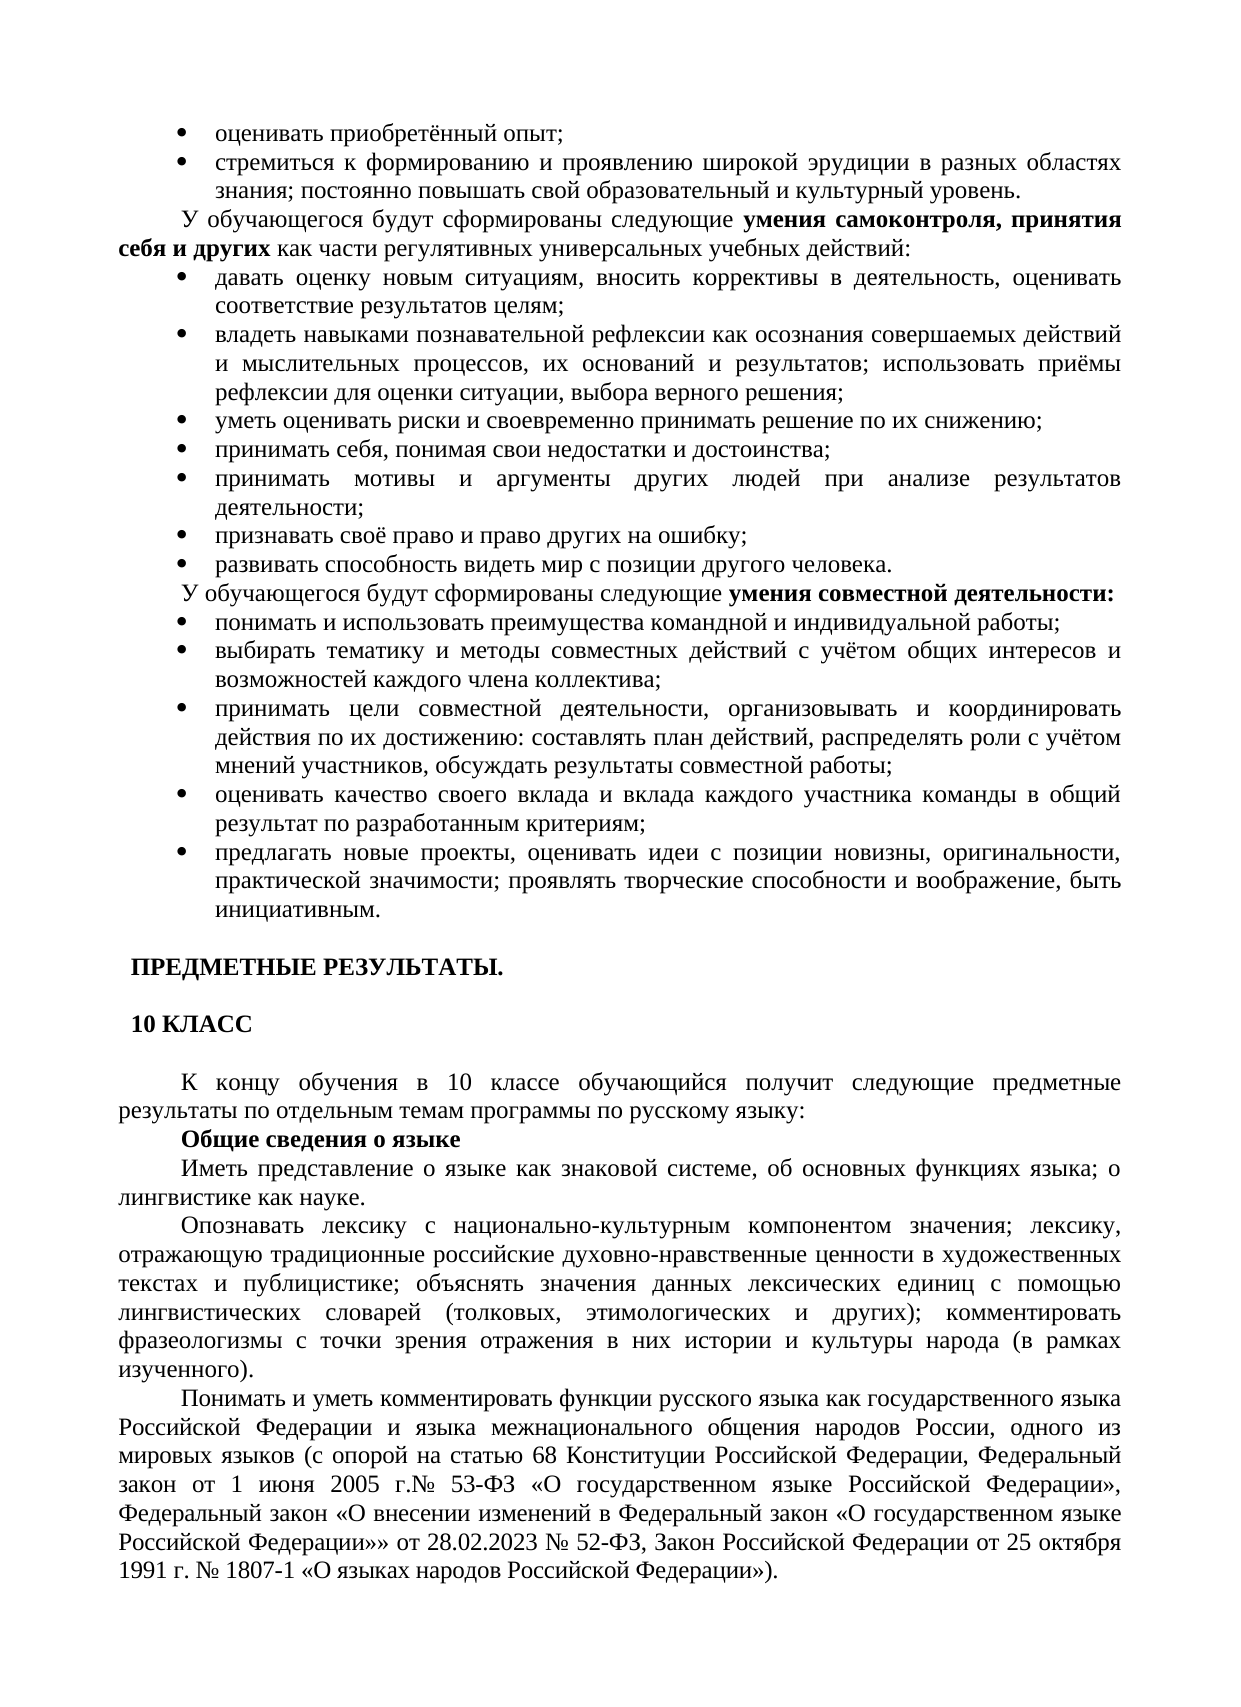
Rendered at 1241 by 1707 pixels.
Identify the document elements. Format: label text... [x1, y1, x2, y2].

text Общие сведения о языке [118, 1124, 1122, 1153]
list уметь оценивать риски и своевременно принимать решение по их снижению; [177, 406, 1122, 434]
text К концу обучения в 10 классе обучающийся получит следующие предметные результаты по отдельным темам программы по русскому языку: [118, 1067, 1122, 1124]
text У обучающегося будут сформированы следующие умения самоконтроля, принятия себя и других как части регулятивных универсальных учебных действий: [118, 204, 1122, 262]
list развивать способность видеть мир с позиции другого человека. [177, 549, 1122, 578]
list признавать своё право и право других на ошибку; [177, 521, 1122, 549]
list принимать себя, понимая свои недостатки и достоинства; [177, 434, 1122, 463]
list принимать мотивы и аргументы других людей при анализе результатов деятельности; [177, 463, 1122, 521]
text Понимать и уметь комментировать функции русского языка как государственного языка Российской Федерации и языка межнационального общения народов России, одного из мировых языков (с опорой на статью 68 Конституции Российской Федерации, Федеральный закон от 1 июня 2005 г.№ 53-ФЗ «О государственном языке Российской Федерации», Федеральный закон «О внесении изменений в Федеральный закон «О государственном языке Российской Федерации»» от 28.02.2023 № 52-ФЗ, Закон Российской Федерации от 25 октября 1991 г. № 1807-1 «О языках народов Российской Федерации»). [118, 1383, 1122, 1584]
list принимать цели совместной деятельности, организовывать и координировать действия по их достижению: составлять план действий, распределять роли с учётом мнений участников, обсуждать результаты совместной работы; [177, 693, 1122, 779]
list оценивать приобретённый опыт; [177, 118, 1122, 147]
text У обучающегося будут сформированы следующие умения совместной деятельности: [118, 578, 1122, 607]
list оценивать качество своего вклада и вклада каждого участника команды в общий результат по разработанным критериям; [177, 779, 1122, 837]
list владеть навыками познавательной рефлексии как осознания совершаемых действий и мыслительных процессов, их оснований и результатов; использовать приёмы рефлексии для оценки ситуации, выбора верного решения; [177, 319, 1122, 406]
text ПРЕДМЕТНЫЕ РЕЗУЛЬТАТЫ. [131, 952, 1122, 981]
text Иметь представление о языке как знаковой системе, об основных функциях языка; о лингвистике как науке. [118, 1153, 1122, 1211]
list выбирать тематику и методы совместных действий с учётом общих интересов и возможностей каждого члена коллектива; [177, 636, 1122, 693]
list давать оценку новым ситуациям, вносить коррективы в деятельность, оценивать соответствие результатов целям; [177, 262, 1122, 319]
text 10 КЛАСС [131, 1009, 1122, 1038]
list предлагать новые проекты, оценивать идеи с позиции новизны, оригинальности, практической значимости; проявлять творческие способности и воображение, быть инициативным. [177, 837, 1122, 923]
list понимать и использовать преимущества командной и индивидуальной работы; [177, 607, 1122, 636]
list стремиться к формированию и проявлению широкой эрудиции в разных областях знания; постоянно повышать свой образовательный и культурный уровень. [177, 147, 1122, 204]
text Опознавать лексику с национально-культурным компонентом значения; лексику, отражающую традиционные российские духовно-нравственные ценности в художественных текстах и публицистике; объяснять значения данных лексических единиц с помощью лингвистических словарей (толковых, этимологических и других); комментировать фразеологизмы с точки зрения отражения в них истории и культуры народа (в рамках изученного). [118, 1211, 1122, 1383]
